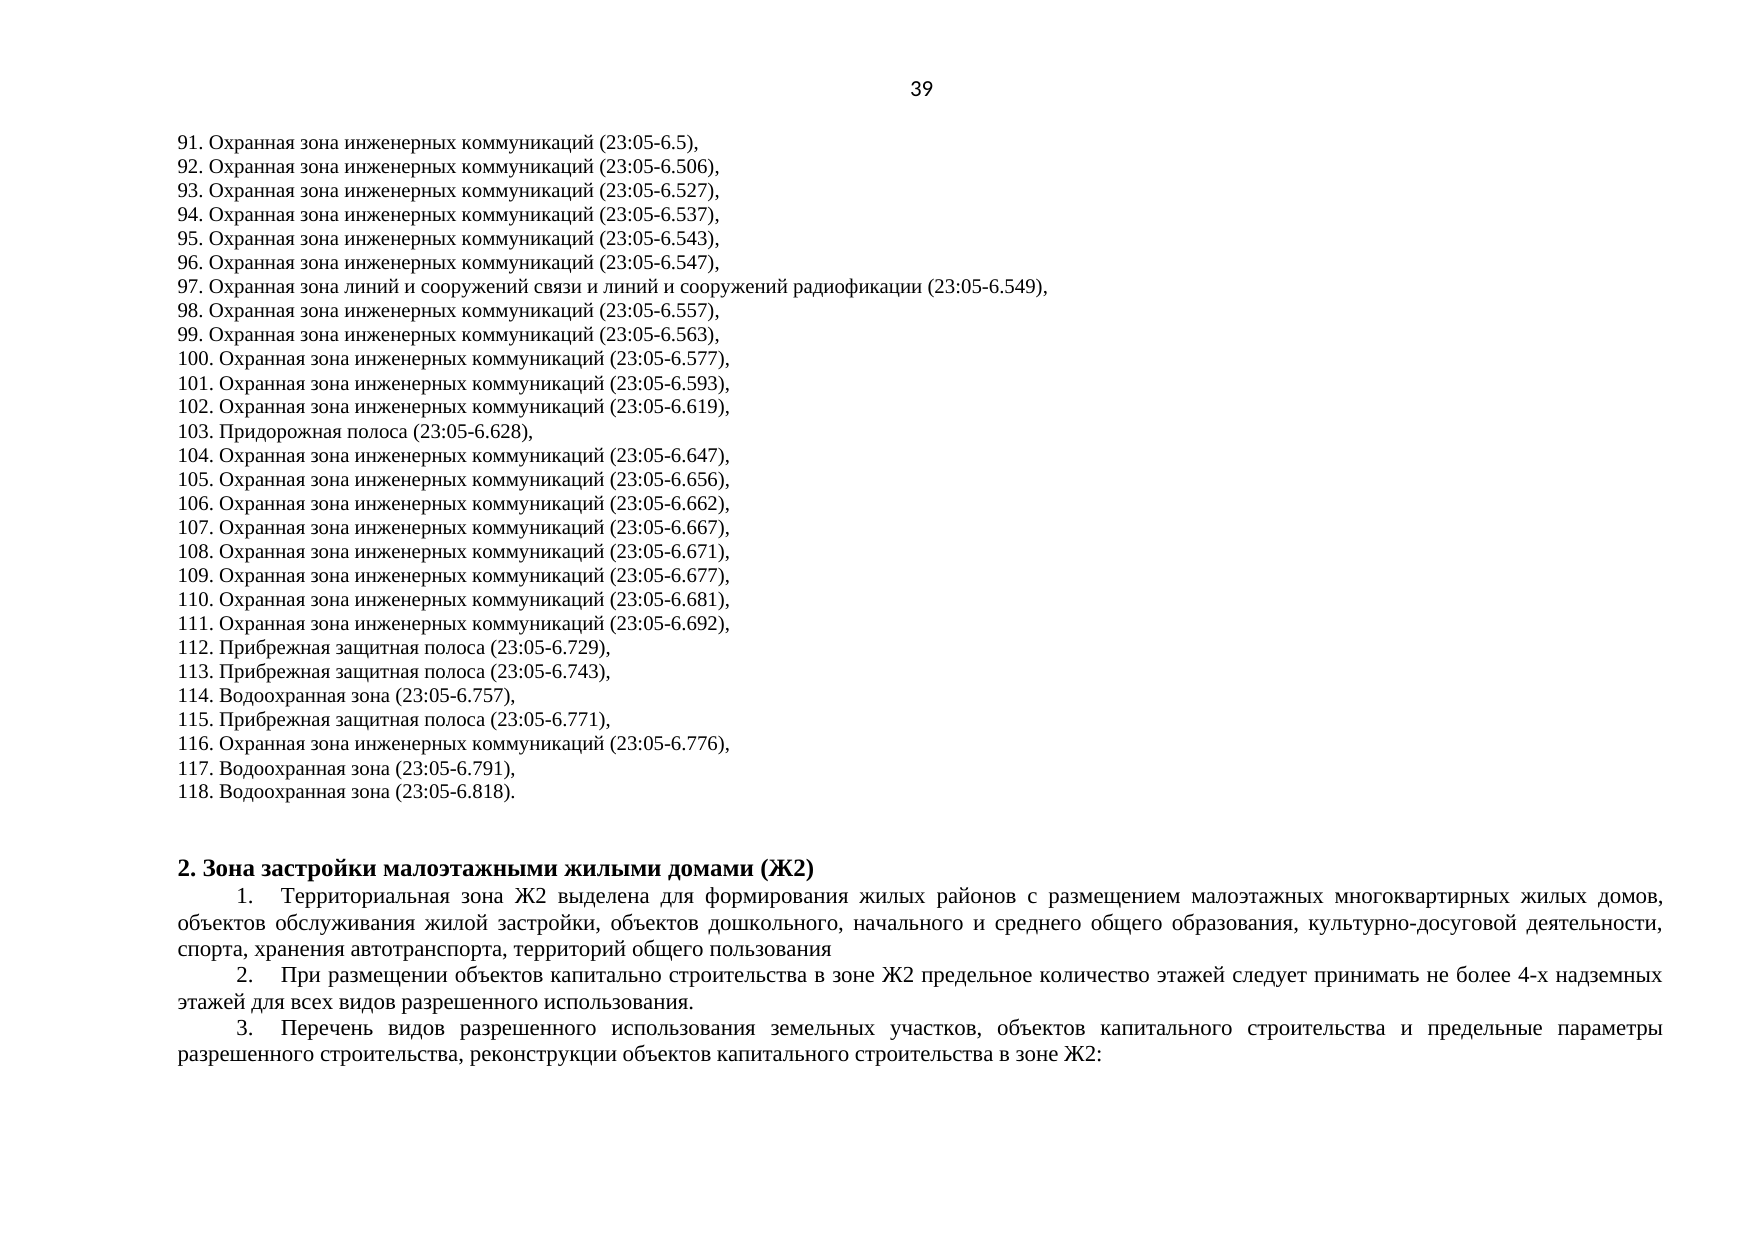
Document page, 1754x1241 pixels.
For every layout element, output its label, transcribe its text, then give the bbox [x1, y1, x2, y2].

text 2. При размещении объектов капитально строительства в зоне Ж2 предельное количество этажей следует принимать не более 4-х надземных этажей для всех видов разрешенного использования. [177, 961, 1665, 1014]
text 1. Территориальная зона Ж2 выделена для формирования жилых районов с размещением малоэтажных многоквартирных жилых домов, объектов обслуживания жилой застройки, объектов дошкольного, начального и среднего общего образования, культурно-досуговой деятельности, спорта, хранения автотранспорта, территорий общего пользования [177, 882, 1665, 961]
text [177, 130, 1665, 803]
subtitle 2. Зона застройки малоэтажными жилыми домами (Ж2) [177, 853, 1665, 882]
text 3. Перечень видов разрешенного использования земельных участков, объектов капитального строительства и предельные параметры разрешенного строительства, реконструкции объектов капитального строительства в зоне Ж2: [177, 1014, 1665, 1067]
